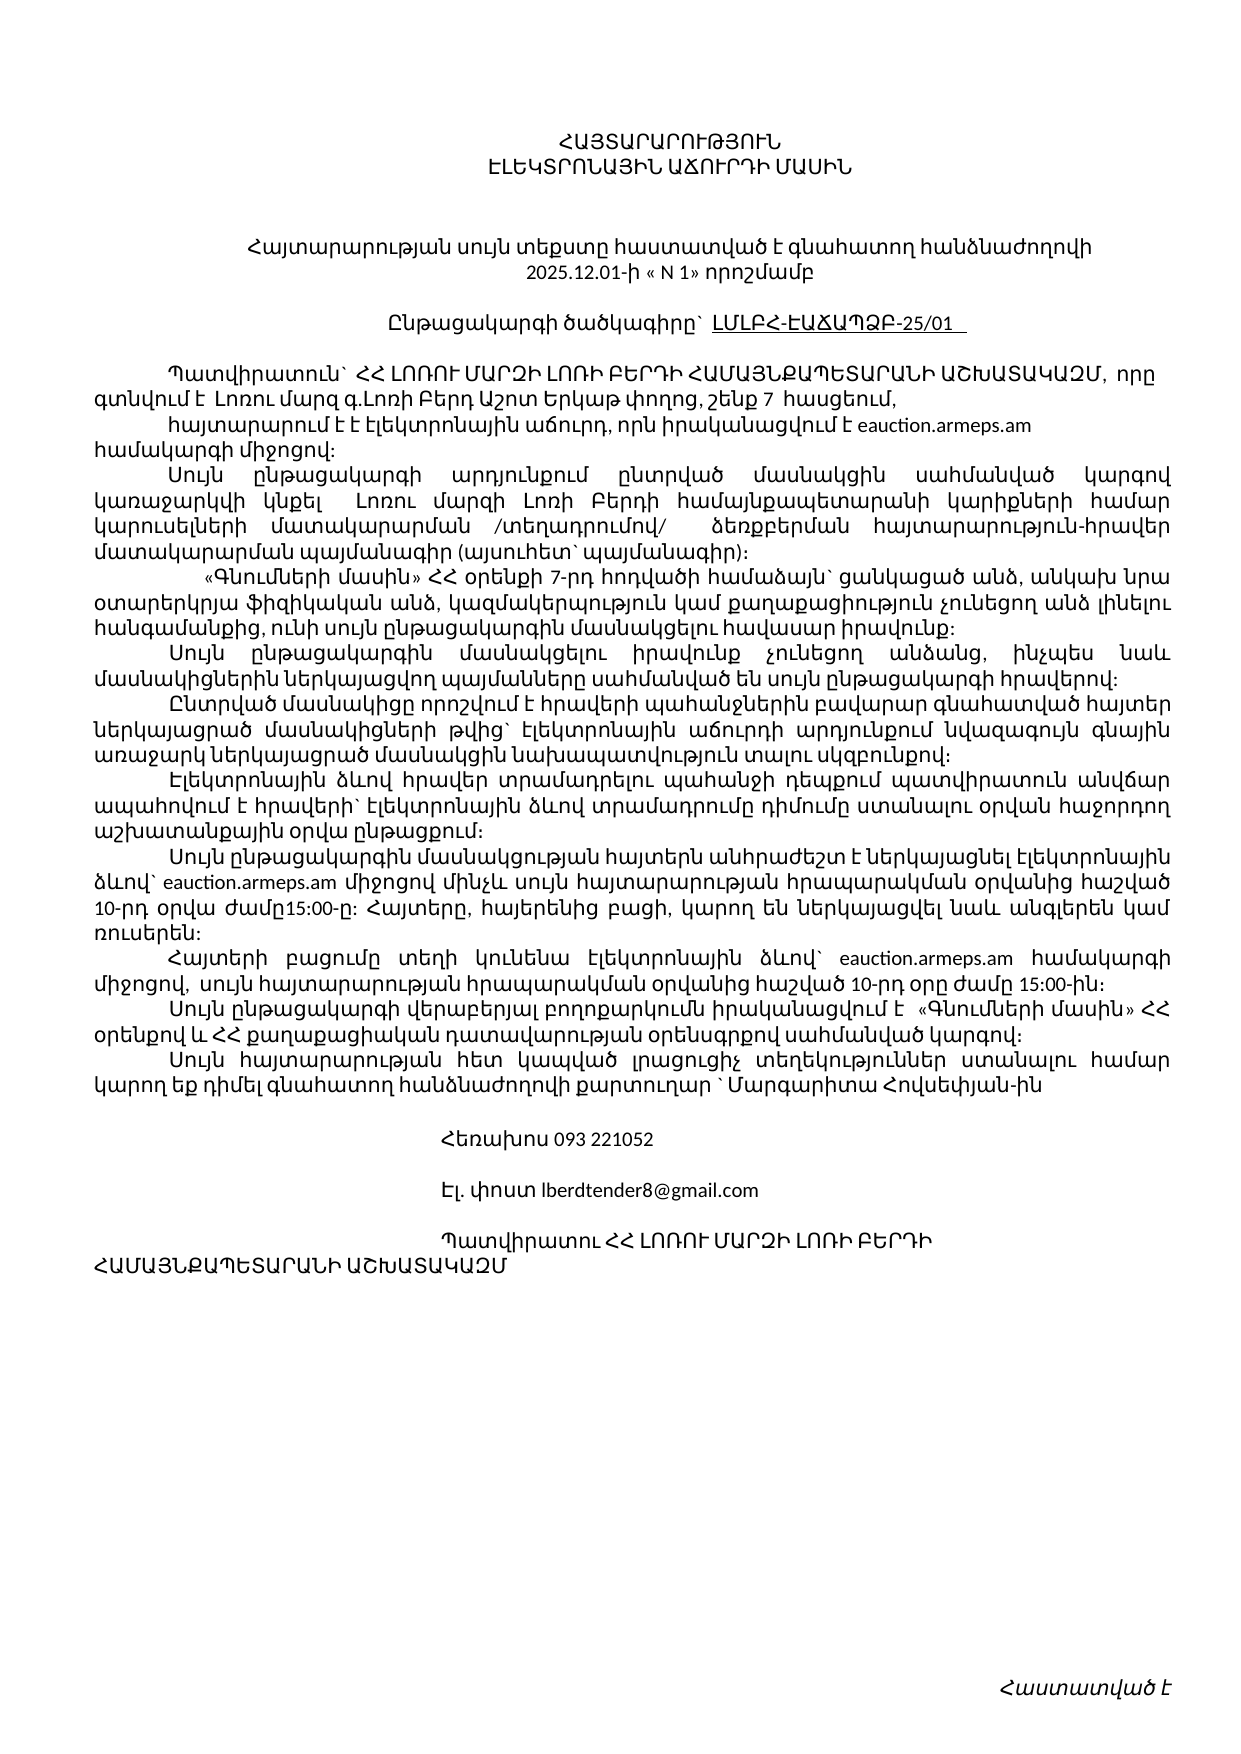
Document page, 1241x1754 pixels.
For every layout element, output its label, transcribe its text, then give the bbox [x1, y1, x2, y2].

text հայտարարում է է էլեկտրոնային աճուրդ, որն իրականացվում է eauction.armeps.am համակարգի միջոցով: [94, 412, 1171, 463]
text Հեռախոս 093 221052 [94, 1126, 1171, 1152]
text Ընտրված մասնակիցը որոշվում է հրավերի պահանջներին բավարար գնահատված հայտեր ներկայացրած մասնակիցների թվից` էլեկտրոնային աճուրդի արդյունքում նվազագույն գնային առաջարկ ներկայացրած մասնակցին նախապատվություն տալու սկզբունքով։ [94, 691, 1171, 768]
text Սույն ընթացակարգի արդյունքում ընտրված մասնակցին սահմանված կարգով կառաջարկվի կնքել Լոռու մարզի Լոռի Բերդի համայնքապետարանի կարիքների համար կարուսելների մատակարարման /տեղադրումով/ ձեռքբերման հայտարարություն-հրավեր մատակարարման պայմանագիր (այսուհետ` պայմանագիր)։ [94, 463, 1171, 564]
text Էլ. փոստ lberdtender8@gmail.com [94, 1177, 1171, 1203]
text Պատվիրատու ՀՀ ԼՈՌՈՒ ՄԱՐԶԻ ԼՈՌԻ ԲԵՐԴԻ ՀԱՄԱՅՆՔԱՊԵՏԱՐԱՆԻ ԱՇԽԱՏԱԿԱԶՄ [94, 1228, 1171, 1279]
text ՀԱՅՏԱՐԱՐՈՒԹՅՈՒՆ [94, 129, 1171, 154]
text Սույն հայտարարության հետ կապված լրացուցիչ տեղեկություններ ստանալու համար կարող եք դիմել գնահատող հանձնաժողովի քարտուղար ` Մարգարիտա Հովսեփյան-ին [94, 1047, 1171, 1098]
text Հայտարարության սույն տեքստը հաստատված է գնահատող հանձնաժողովի [94, 234, 1171, 259]
text Սույն ընթացակարգին մասնակցելու իրավունք չունեցող անձանց, ինչպես նաև մասնակիցներին ներկայացվող պայմանները սահմանված են սույն ընթացակարգի հրավերով: [94, 641, 1171, 691]
text Հայտերի բացումը տեղի կունենա էլեկտրոնային ձևով` eauction.armeps.am համակարգի միջոցով, սույն հայտարարության հրապարակման օրվանից հաշված 10-րդ օրը ժամը 15:00-ին։ [94, 946, 1171, 996]
text «Գնումների մասին» ՀՀ օրենքի 7-րդ հոդվածի համաձայն` ցանկացած անձ, անկախ նրա օտարերկրյա ֆիզիկական անձ, կազմակերպություն կամ քաղաքացիություն չունեցող անձ լինելու հանգամանքից, ունի սույն ընթացակարգին մասնակցելու հավասար իրավունք: [94, 564, 1171, 641]
text Հաստատված է [94, 1675, 1171, 1701]
text Ընթացակարգի ծածկագիրը` ԼՄԼԲՀ-ԷԱՃԱՊՁԲ-25/01 [94, 310, 1171, 336]
text Էլեկտրոնային ձևով հրավեր տրամադրելու պահանջի դեպքում պատվիրատուն անվճար ապահովում է հրավերի` էլեկտրոնային ձևով տրամադրումը դիմումը ստանալու օրվան հաջորդող աշխատանքային օրվա ընթացքում։ [94, 768, 1171, 844]
text ԷԼԵԿՏՐՈՆԱՅԻՆ ԱՃՈՒՐԴԻ ՄԱՍԻՆ [94, 154, 1171, 180]
text 2025.12.01 -ի « N 1» որոշմամբ [94, 259, 1171, 285]
text Պատվիրատուն` ՀՀ ԼՈՌՈՒ ՄԱՐԶԻ ԼՈՌԻ ԲԵՐԴԻ ՀԱՄԱՅՆՔԱՊԵՏԱՐԱՆԻ ԱՇԽԱՏԱԿԱԶՄ, որը գտնվում է Լոռու մարզ գ.Լոռի Բերդ Աշոտ Երկաթ փողոց, շենք 7 հասցեում, [94, 361, 1171, 412]
text Սույն ընթացակարգին մասնակցության հայտերն անհրաժեշտ է ներկայացնել էլեկտրոնային ձևով` eauction.armeps.am միջոցով մինչև սույն հայտարարության հրապարակման օրվանից հաշված 10-րդ օրվա ժամը15:00-ը: Հայտերը, հայերենից բացի, կարող են ներկայացվել նաև անգլերեն կամ ռուսերեն: [94, 844, 1171, 946]
text Սույն ընթացակարգի վերաբերյալ բողոքարկումն իրականացվում է «Գնումների մասին» ՀՀ օրենքով և ՀՀ քաղաքացիական դատավարության օրենսգրքով սահմանված կարգով։ [94, 996, 1171, 1047]
